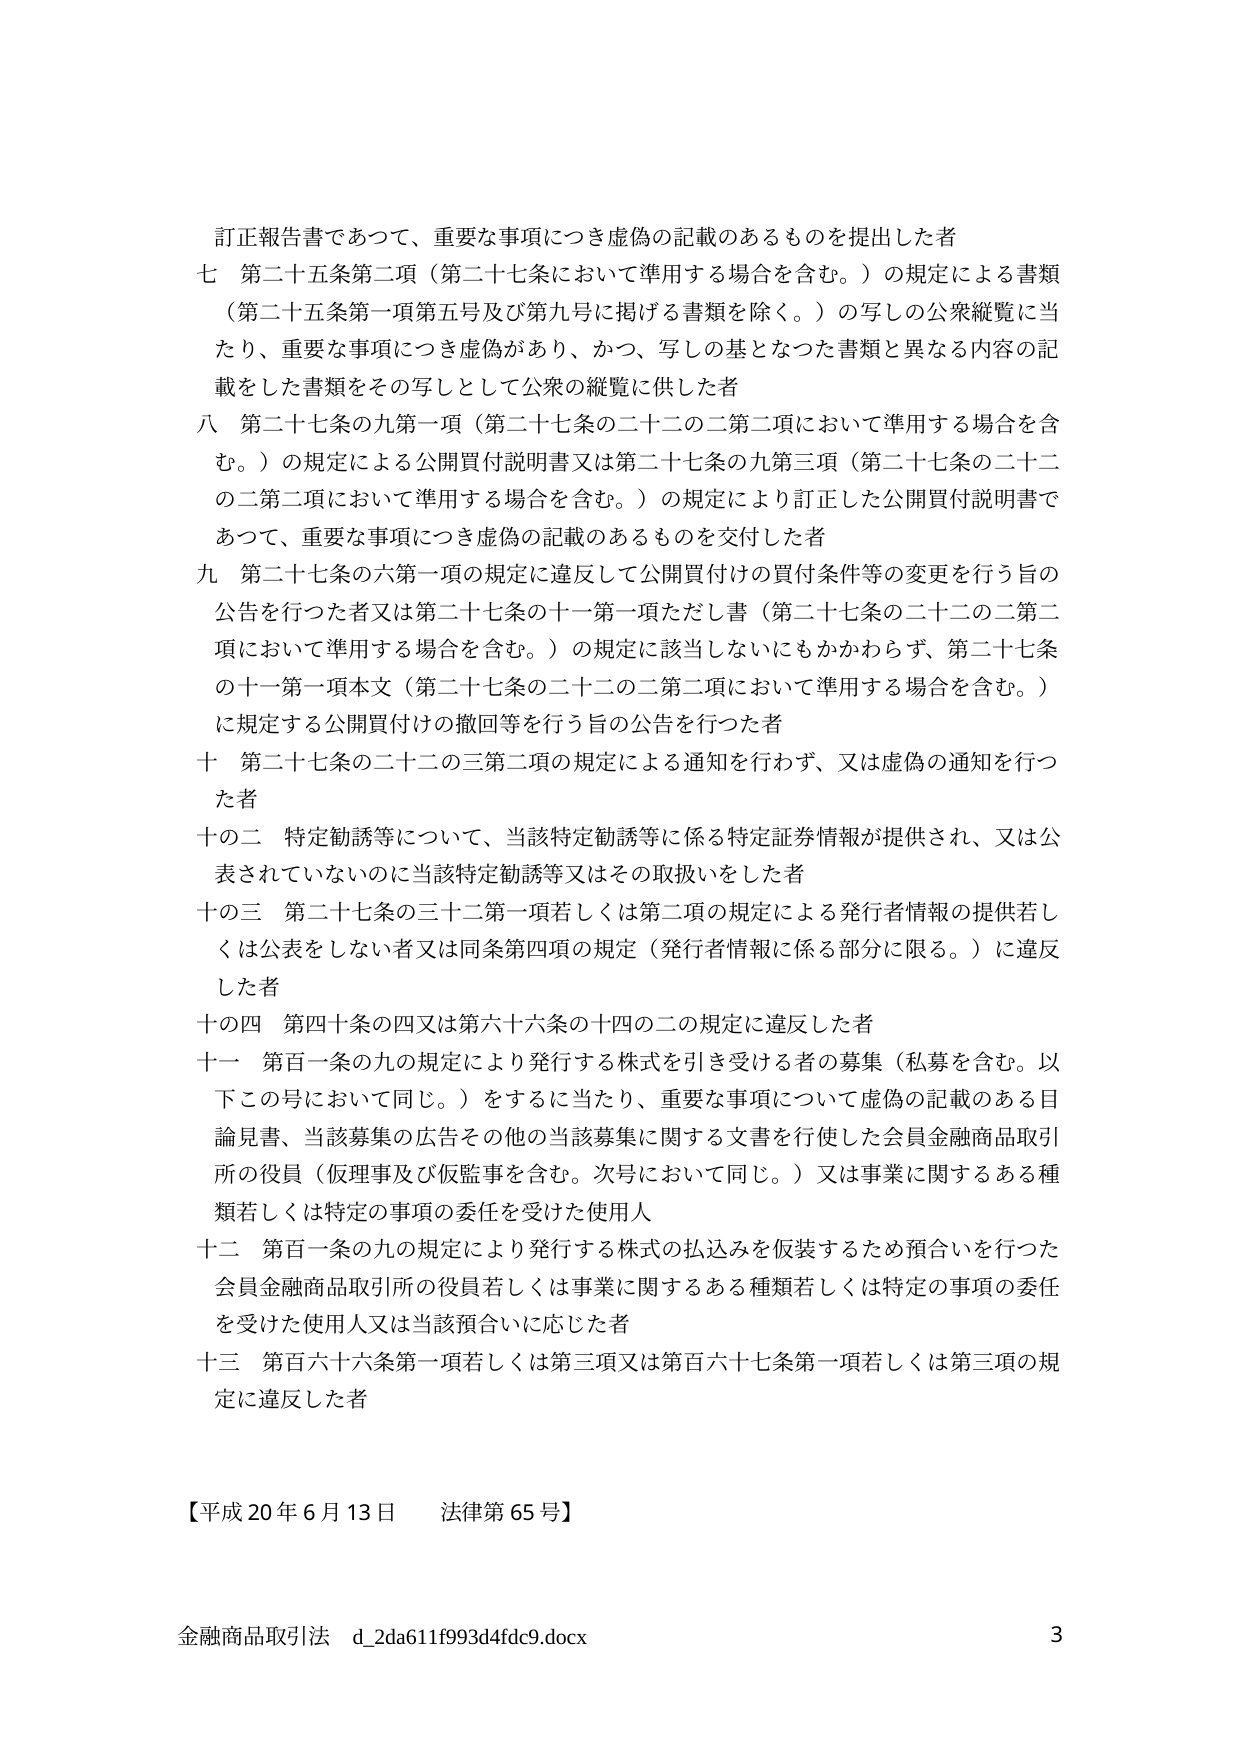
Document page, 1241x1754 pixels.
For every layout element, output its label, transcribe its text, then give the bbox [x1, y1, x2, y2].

text 十二 第百一条の九の規定により発行する株式の払込みを仮装するため預合いを行つた会員金融商品取引所の役員若しくは事業に関するある種類若しくは特定の事項の委任を受けた使用人又は当該預合いに応じた者 [196, 1229, 1063, 1342]
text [196, 217, 1063, 254]
text 九 第二十七条の六第一項の規定に違反して公開買付けの買付条件等の変更を行う旨の公告を行つた者又は第二十七条の十一第一項ただし書（第二十七条の二十二の二第二項において準用する場合を含む。）の規定に該当しないにもかかわらず、第二十七条の十一第一項本文（第二十七条の二十二の二第二項において準用する場合を含む。）に規定する公開買付けの撤回等を行う旨の公告を行つた者 [196, 554, 1063, 742]
text 十の二 特定勧誘等について、当該特定勧誘等に係る特定証券情報が提供され、又は公表されていないのに当該特定勧誘等又はその取扱いをした者 [196, 817, 1063, 892]
text 七 第二十五条第二項（第二十七条において準用する場合を含む。）の規定による書類（第二十五条第一項第五号及び第九号に掲げる書類を除く。）の写しの公衆縦覧に当たり、重要な事項につき虚偽があり、かつ、写しの基となつた書類と異なる内容の記載をした書類をその写しとして公衆の縦覧に供した者 [196, 254, 1063, 404]
text 【平成20年6月13日 法律第65号】 [177, 1492, 1063, 1529]
text 十一 第百一条の九の規定により発行する株式を引き受ける者の募集（私募を含む。以下この号において同じ。）をするに当たり、重要な事項について虚偽の記載のある目論見書、当該募集の広告その他の当該募集に関する文書を行使した会員金融商品取引所の役員（仮理事及び仮監事を含む。次号において同じ。）又は事業に関するある種類若しくは特定の事項の委任を受けた使用人 [196, 1042, 1063, 1229]
text 十の三 第二十七条の三十二第一項若しくは第二項の規定による発行者情報の提供若しくは公表をしない者又は同条第四項の規定（発行者情報に係る部分に限る。）に違反した者 [196, 892, 1063, 1004]
text 八 第二十七条の九第一項（第二十七条の二十二の二第二項において準用する場合を含む。）の規定による公開買付説明書又は第二十七条の九第三項（第二十七条の二十二の二第二項において準用する場合を含む。）の規定により訂正した公開買付説明書であつて、重要な事項につき虚偽の記載のあるものを交付した者 [196, 404, 1063, 554]
text 十の四 第四十条の四又は第六十六条の十四の二の規定に違反した者 [196, 1004, 1063, 1042]
text 十三 第百六十六条第一項若しくは第三項又は第百六十七条第一項若しくは第三項の規定に違反した者 [196, 1342, 1063, 1417]
text 十 第二十七条の二十二の三第二項の規定による通知を行わず、又は虚偽の通知を行つた者 [196, 742, 1063, 817]
